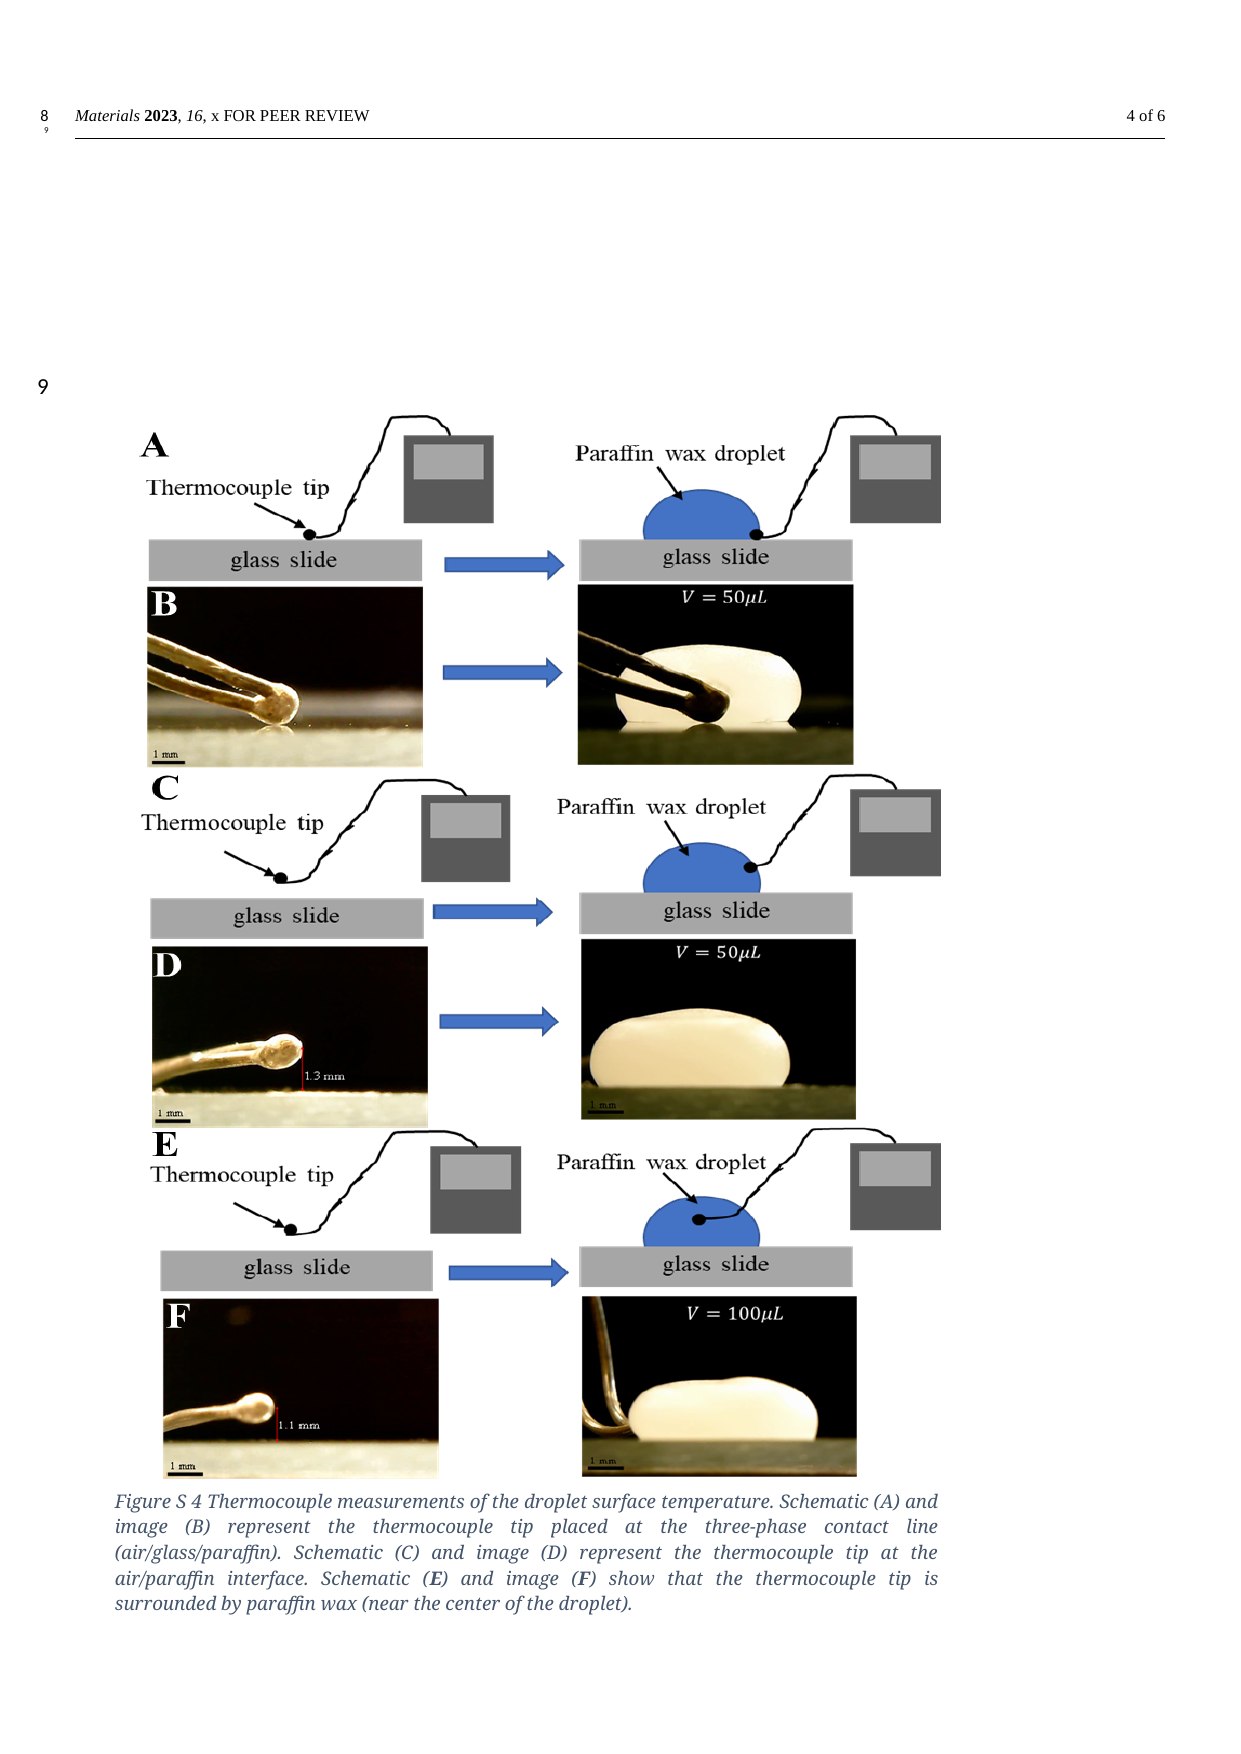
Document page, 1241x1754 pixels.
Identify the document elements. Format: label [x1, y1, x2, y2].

picture [114, 410, 941, 1479]
